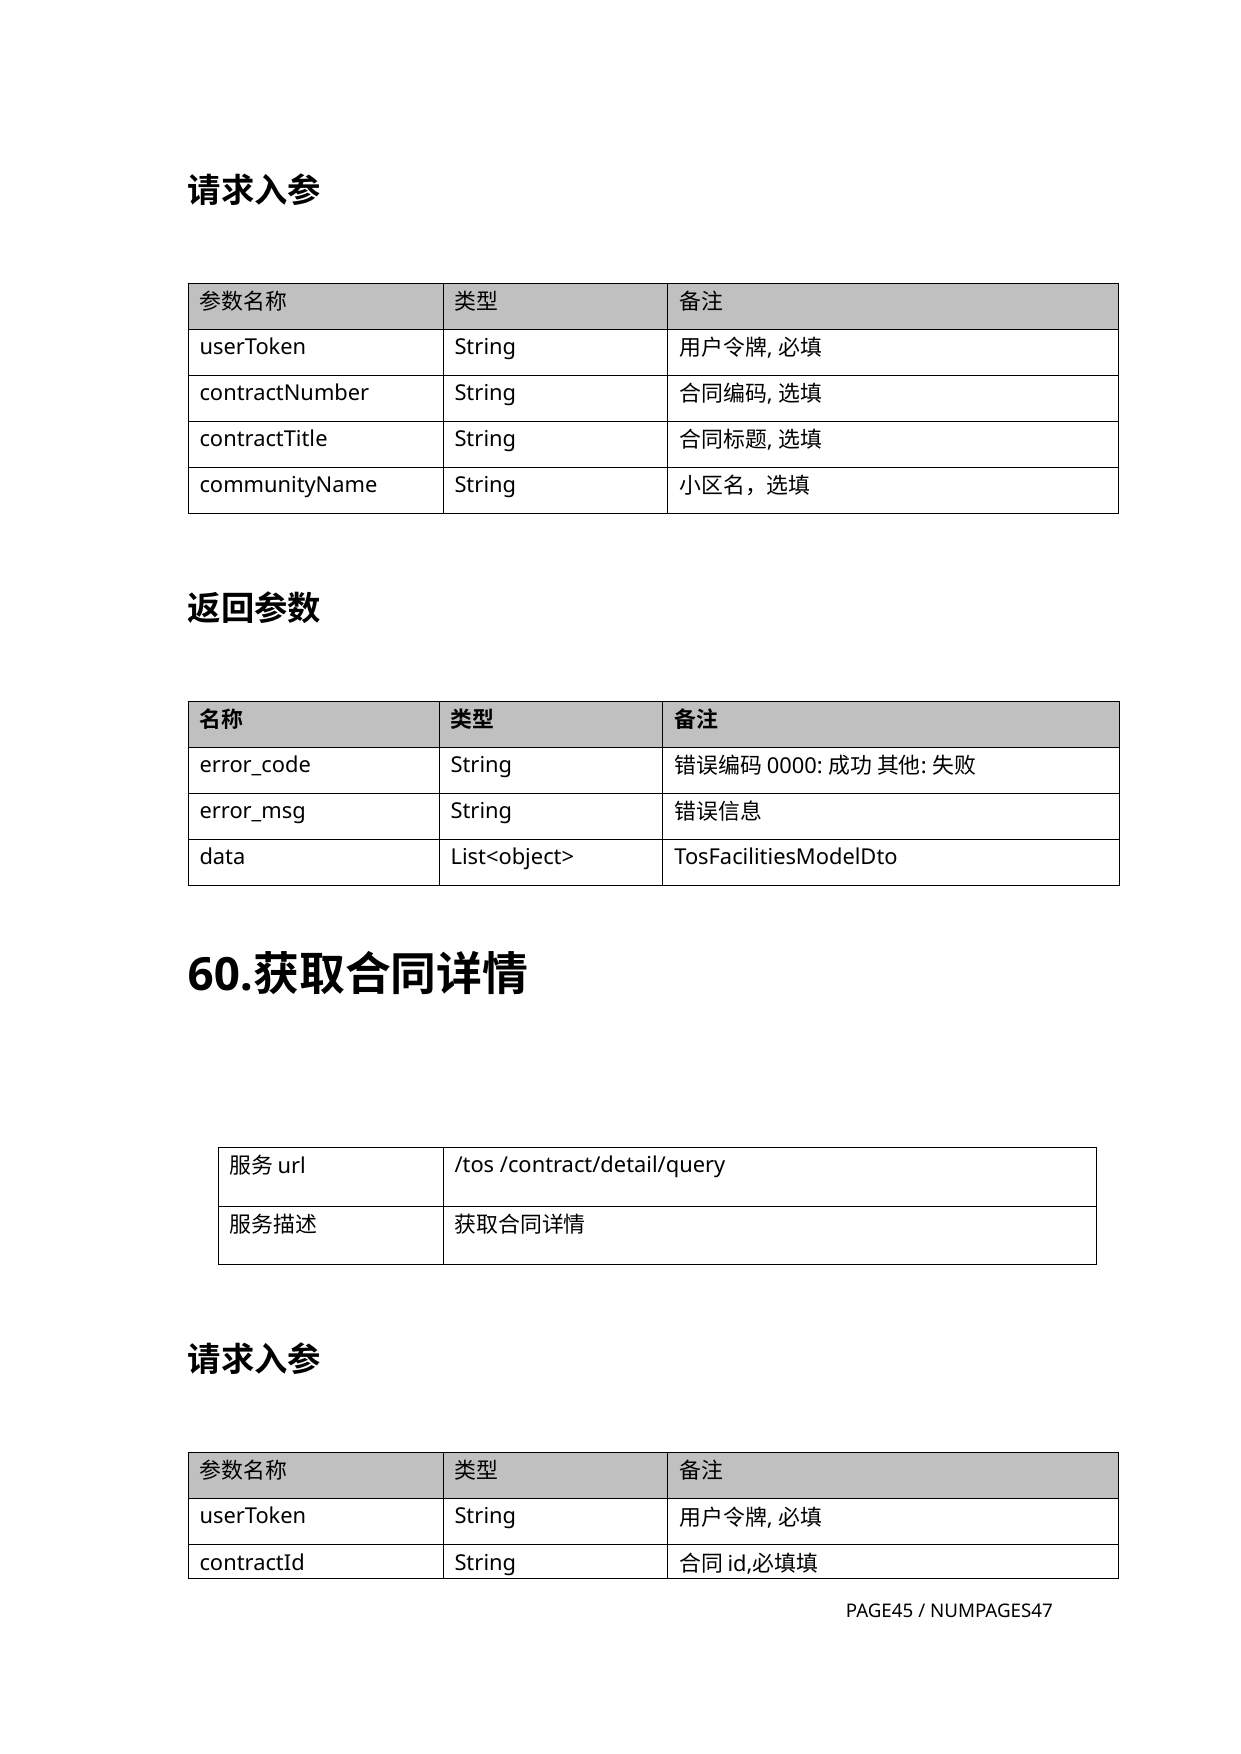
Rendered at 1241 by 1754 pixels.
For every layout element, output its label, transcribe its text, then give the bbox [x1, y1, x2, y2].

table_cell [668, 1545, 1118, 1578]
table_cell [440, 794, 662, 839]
subtitle 请求入参 [187, 1325, 1053, 1390]
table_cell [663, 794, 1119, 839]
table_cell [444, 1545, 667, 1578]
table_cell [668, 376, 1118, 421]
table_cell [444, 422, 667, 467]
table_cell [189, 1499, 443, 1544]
subtitle 返回参数 [187, 573, 1053, 638]
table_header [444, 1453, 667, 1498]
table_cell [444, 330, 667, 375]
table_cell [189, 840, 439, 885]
subtitle 请求入参 [187, 156, 1053, 221]
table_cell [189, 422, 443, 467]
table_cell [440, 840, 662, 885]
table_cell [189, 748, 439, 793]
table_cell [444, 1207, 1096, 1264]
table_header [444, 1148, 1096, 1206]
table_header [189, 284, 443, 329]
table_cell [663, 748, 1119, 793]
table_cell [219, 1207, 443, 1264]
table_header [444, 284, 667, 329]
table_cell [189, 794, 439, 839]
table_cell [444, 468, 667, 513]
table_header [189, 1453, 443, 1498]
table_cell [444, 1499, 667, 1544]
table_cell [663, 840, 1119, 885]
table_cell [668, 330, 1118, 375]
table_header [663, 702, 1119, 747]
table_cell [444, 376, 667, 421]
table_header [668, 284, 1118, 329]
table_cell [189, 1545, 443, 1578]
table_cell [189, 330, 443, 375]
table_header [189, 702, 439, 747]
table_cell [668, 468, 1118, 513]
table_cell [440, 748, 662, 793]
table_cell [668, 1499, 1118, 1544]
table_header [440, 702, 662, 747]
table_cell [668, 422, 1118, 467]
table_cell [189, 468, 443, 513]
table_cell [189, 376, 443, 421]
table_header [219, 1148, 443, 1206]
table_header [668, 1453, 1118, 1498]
subtitle 60.获取合同详情 [187, 921, 1053, 1019]
